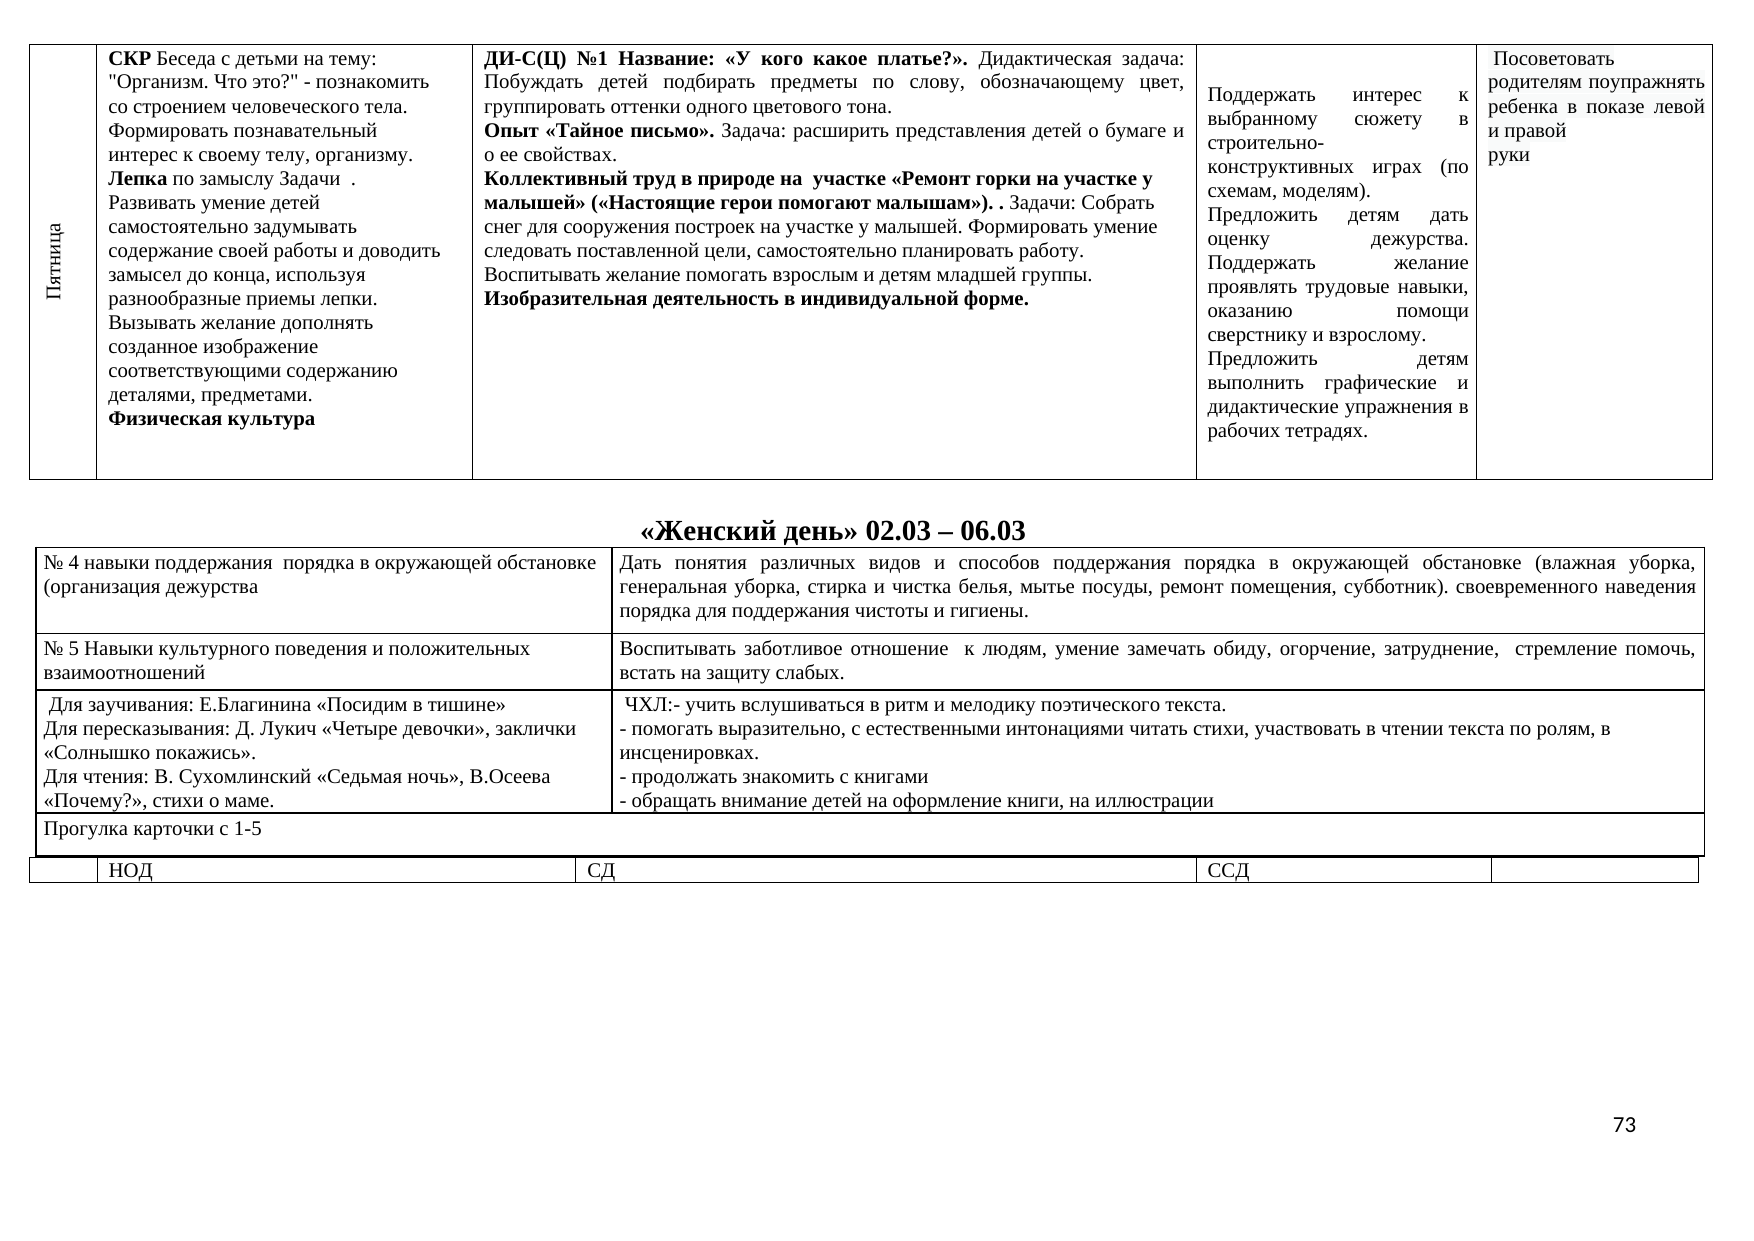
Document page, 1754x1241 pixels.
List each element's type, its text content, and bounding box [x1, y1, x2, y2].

table_header [30, 858, 97, 882]
table_cell Для заучивания: Е.Благинина «Посидим в тишине» Для пересказывания: Д. Лукич «Четыре девочки», заклички «Солнышко покажись». Для чтения: В. Сухомлинский «Седьмая ночь», В.Осеева «Почему?», стихи о маме. [37, 691, 611, 812]
table_cell Прогулка карточки с 1-5 [37, 814, 1704, 855]
table_header [1492, 858, 1698, 882]
table_header № 4 навыки поддержания порядка в окружающей обстановке (организация дежурства [37, 548, 611, 633]
table_cell № 5 Навыки культурного поведения и положительных взаимоотношений [37, 634, 611, 689]
table_header Дать понятия различных видов и способов поддержания порядка в окружающей обстановке (влажная уборка, генеральная уборка, стирка и чистка белья, мытье посуды, ремонт помещения, субботник). своевременного наведения порядка для поддержания чистоты и гигиены. [613, 548, 1704, 633]
table_cell Посоветовать родителям поупражнять ребенка в показе левой и правой руки [1477, 45, 1712, 478]
table_cell ЧХЛ:- учить вслушиваться в ритм и мелодику поэтического текста. - помогать выразительно, с естественными интонациями читать стихи, участвовать в чтении текста по ролям, в инсценировках. - продолжать знакомить с книгами - обращать внимание детей на оформление книги, на иллюстрации [613, 691, 1704, 812]
table_header НОД [98, 858, 575, 882]
text «Женский день» 02.03 – 06.03 [29, 513, 1636, 547]
table_cell Воспитывать заботливое отношение к людям, умение замечать обиду, огорчение, затруднение, стремление помочь, встать на защиту слабых. [613, 634, 1704, 689]
table_cell СКР Беседа с детьми на тему: "Организм. Что это?" - познакомить со строением человеческого тела. Формировать познавательный интерес к своему телу, организму. Лепка по замыслу Задачи . Развивать умение детей самостоятельно задумывать содержание своей работы и доводить замысел до конца, используя разнообразные приемы лепки. Вызывать желание дополнять созданное изображение соответствующими содержанию деталями, предметами. Физическая культура [97, 45, 472, 478]
table_header ССД [1197, 858, 1491, 882]
table_header СД [576, 858, 1196, 882]
table_cell Пятница [30, 45, 96, 478]
table_cell Поддержать интерес к выбранному сюжету в строительно-конструктивных играх (по схемам, моделям). Предложить детям дать оценку дежурства. Поддержать желание проявлять трудовые навыки, оказанию помощи сверстнику и взрослому. Предложить детям выполнить графические и дидактические упражнения в рабочих тетрадях. [1197, 45, 1476, 478]
table_cell ДИ-С(Ц) №1 Название: «У кого какое платье?». Дидактическая задача: Побуждать детей подбирать предметы по слову, обозначающему цвет, группировать оттенки одного цветового тона. Опыт «Тайное письмо». Задача: расширить представления детей о бумаге и о ее свойствах. Коллективный труд в природе на участке «Ремонт горки на участке у малышей» («Настоящие герои помогают малышам»). . Задачи: Собрать снег для сооружения построек на участке у малышей. Формировать умение следовать поставленной цели, самостоятельно планировать работу. Воспитывать желание помогать взрослым и детям младшей группы. Изобразительная деятельность в индивидуальной форме. [473, 45, 1196, 478]
